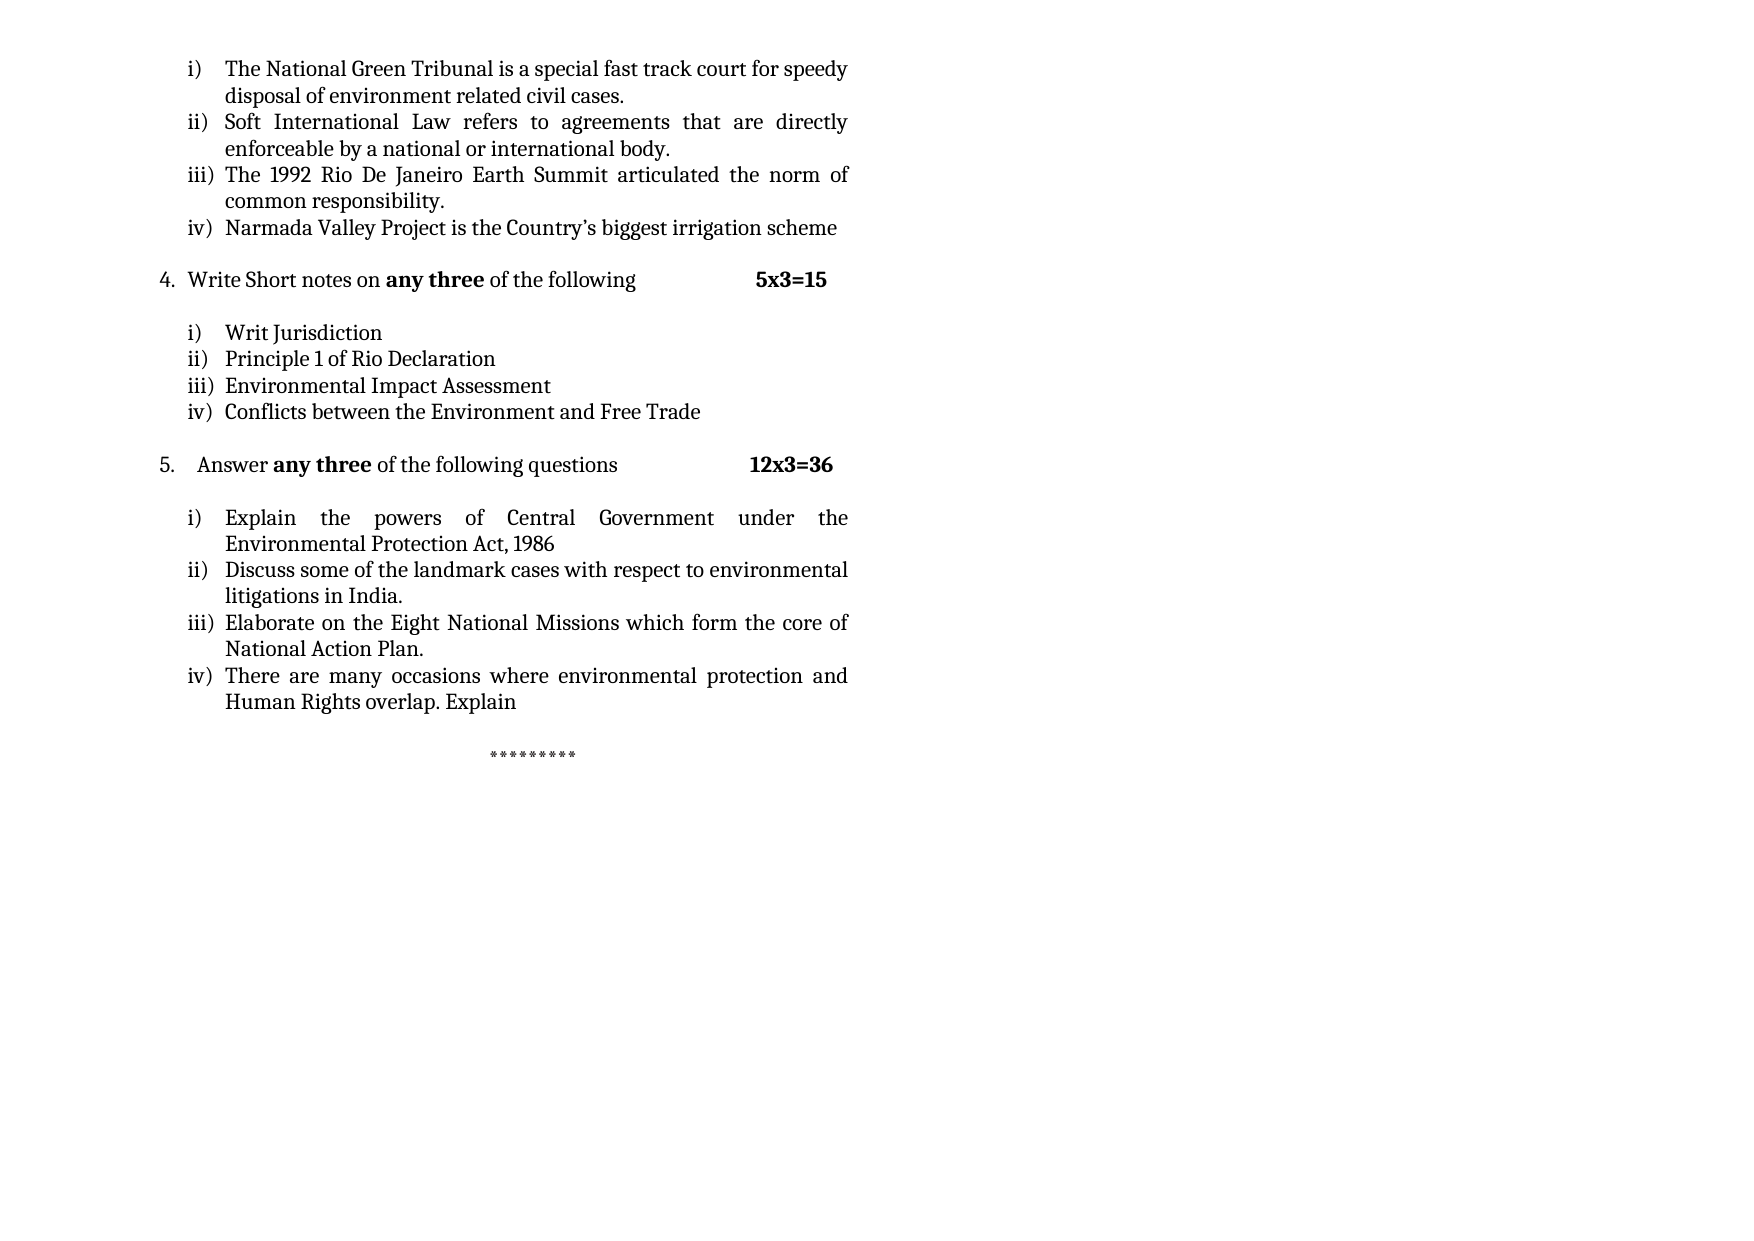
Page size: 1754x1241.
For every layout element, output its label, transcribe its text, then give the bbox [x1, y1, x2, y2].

list Narmada Valley Project is the Country’s biggest irrigation scheme [187, 214, 849, 241]
list Discuss some of the landmark cases with respect to environmental litigations in India. [187, 557, 849, 610]
list The 1992 Rio De Janeiro Earth Summit articulated the norm of common responsibility. [187, 162, 849, 214]
list Answer any three of the following questions 12x3=36 [159, 452, 849, 504]
list ********* [262, 745, 849, 772]
list Explain the powers of Central Government under the Environmental Protection Act, 1986 [187, 504, 849, 557]
list Principle 1 of Rio Declaration [187, 346, 849, 372]
list Write Short notes on any three of the following 5x3=15 [159, 267, 849, 293]
list The National Green Tribunal is a special fast track court for speedy disposal of environment related civil cases. [187, 56, 849, 109]
list Elaborate on the Eight National Missions which form the core of National Action Plan. [187, 610, 849, 662]
list Environmental Impact Assessment [187, 372, 849, 399]
list Writ Jurisdiction [187, 320, 849, 346]
list Conflicts between the Environment and Free Trade [187, 399, 849, 425]
list There are many occasions where environmental protection and Human Rights overlap. Explain [187, 662, 849, 715]
list Soft International Law refers to agreements that are directly enforceable by a national or international body. [187, 109, 849, 162]
